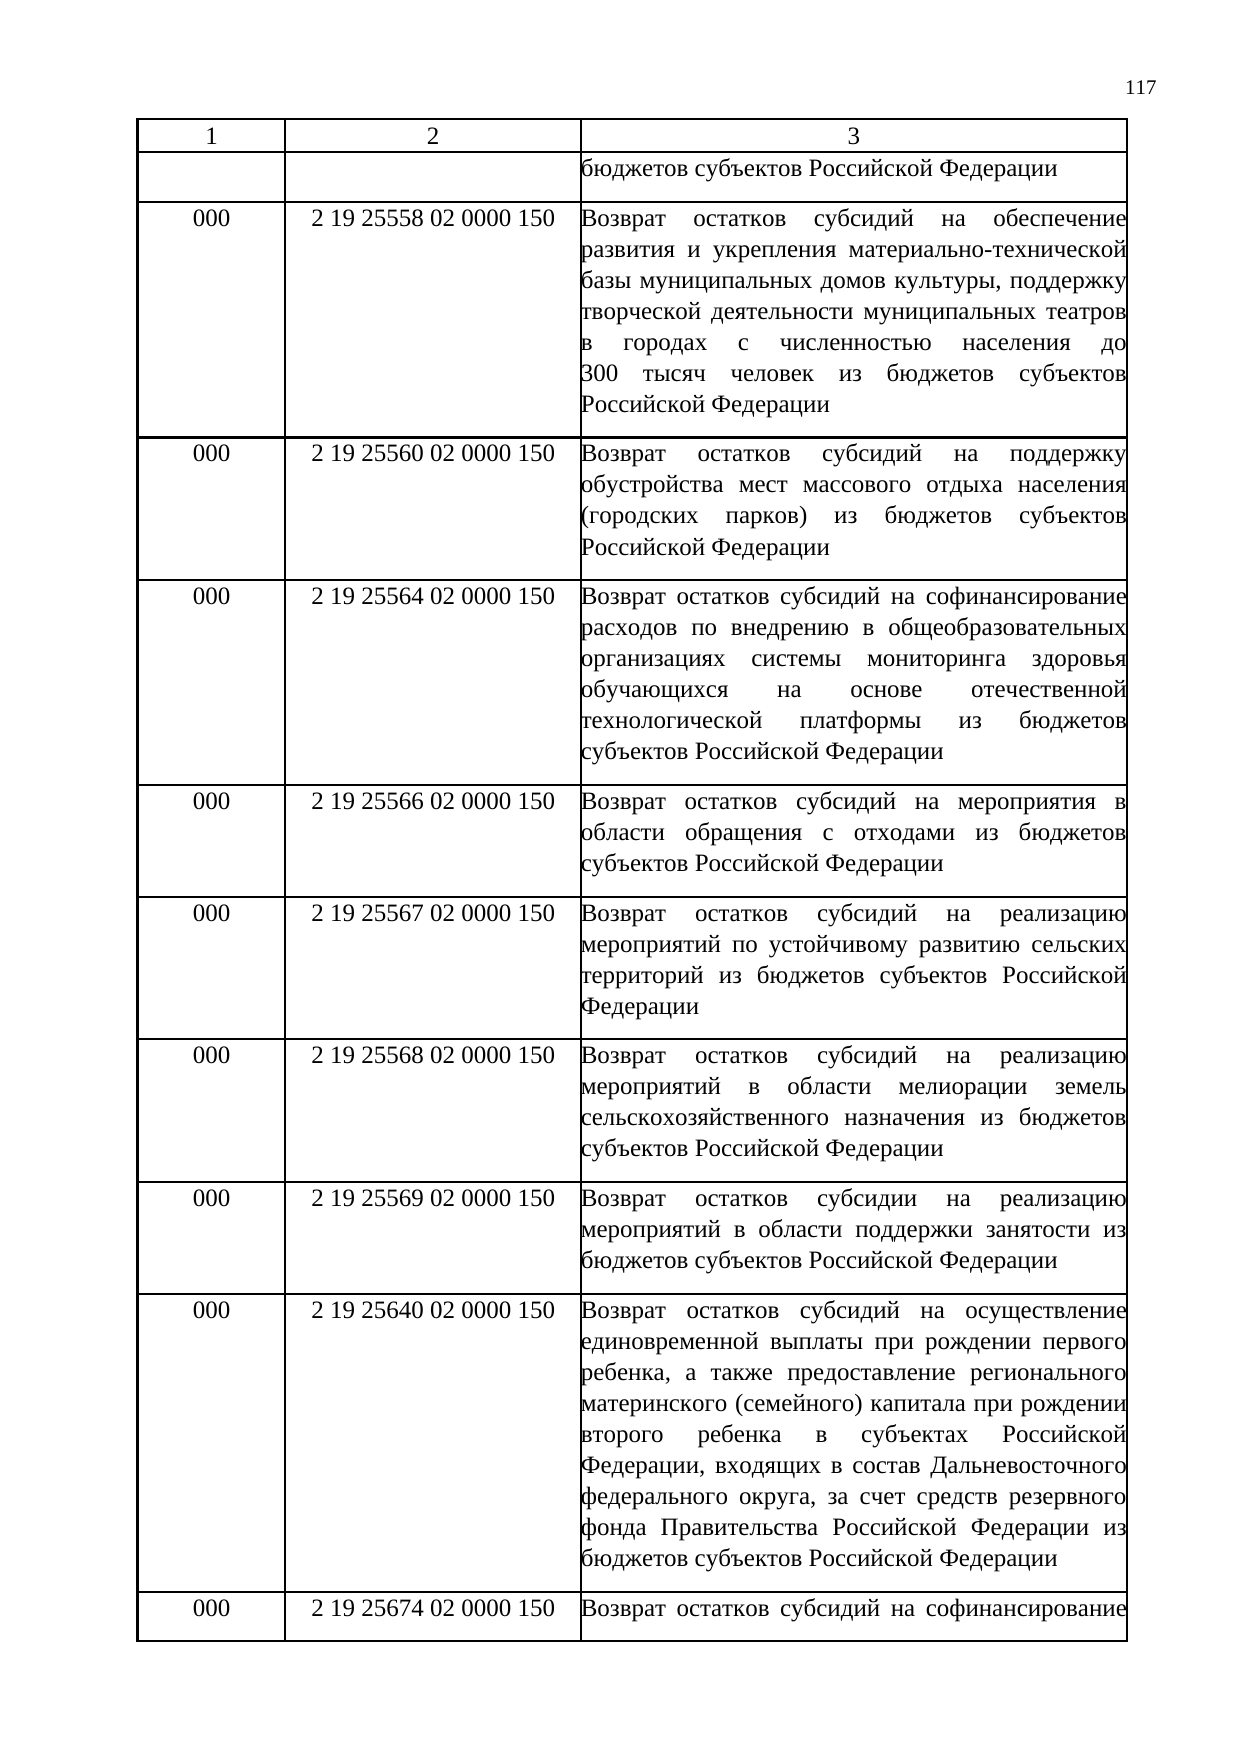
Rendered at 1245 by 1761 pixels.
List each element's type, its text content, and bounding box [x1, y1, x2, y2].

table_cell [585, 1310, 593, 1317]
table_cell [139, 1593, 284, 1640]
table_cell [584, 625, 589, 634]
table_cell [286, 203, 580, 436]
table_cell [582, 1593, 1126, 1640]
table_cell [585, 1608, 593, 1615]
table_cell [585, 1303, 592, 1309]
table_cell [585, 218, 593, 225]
table_header 3 [582, 120, 1126, 151]
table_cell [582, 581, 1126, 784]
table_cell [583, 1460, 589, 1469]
table_header 1 [139, 120, 284, 151]
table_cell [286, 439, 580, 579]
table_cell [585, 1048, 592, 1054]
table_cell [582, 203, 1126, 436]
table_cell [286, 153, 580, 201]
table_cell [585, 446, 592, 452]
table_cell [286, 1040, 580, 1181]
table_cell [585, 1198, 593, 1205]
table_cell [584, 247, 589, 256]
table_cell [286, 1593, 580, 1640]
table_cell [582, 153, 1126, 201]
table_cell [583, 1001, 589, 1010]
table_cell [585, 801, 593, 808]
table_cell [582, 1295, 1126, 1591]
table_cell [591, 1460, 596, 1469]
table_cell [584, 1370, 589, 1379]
table_header 2 [286, 120, 580, 151]
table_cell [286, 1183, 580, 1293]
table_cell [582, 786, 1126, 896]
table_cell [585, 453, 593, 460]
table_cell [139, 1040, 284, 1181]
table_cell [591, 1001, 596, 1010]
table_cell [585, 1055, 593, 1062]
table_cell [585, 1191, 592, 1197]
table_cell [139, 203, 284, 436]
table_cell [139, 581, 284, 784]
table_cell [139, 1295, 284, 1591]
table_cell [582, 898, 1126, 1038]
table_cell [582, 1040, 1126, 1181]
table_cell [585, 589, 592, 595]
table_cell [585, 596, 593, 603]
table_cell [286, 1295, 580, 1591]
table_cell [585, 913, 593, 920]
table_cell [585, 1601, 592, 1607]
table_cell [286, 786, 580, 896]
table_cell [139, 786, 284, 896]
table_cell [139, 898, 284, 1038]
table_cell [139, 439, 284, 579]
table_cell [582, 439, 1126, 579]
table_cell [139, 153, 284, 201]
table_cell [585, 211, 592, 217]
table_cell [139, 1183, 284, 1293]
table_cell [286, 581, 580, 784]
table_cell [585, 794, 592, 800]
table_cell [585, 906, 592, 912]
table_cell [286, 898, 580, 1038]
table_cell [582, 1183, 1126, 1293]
